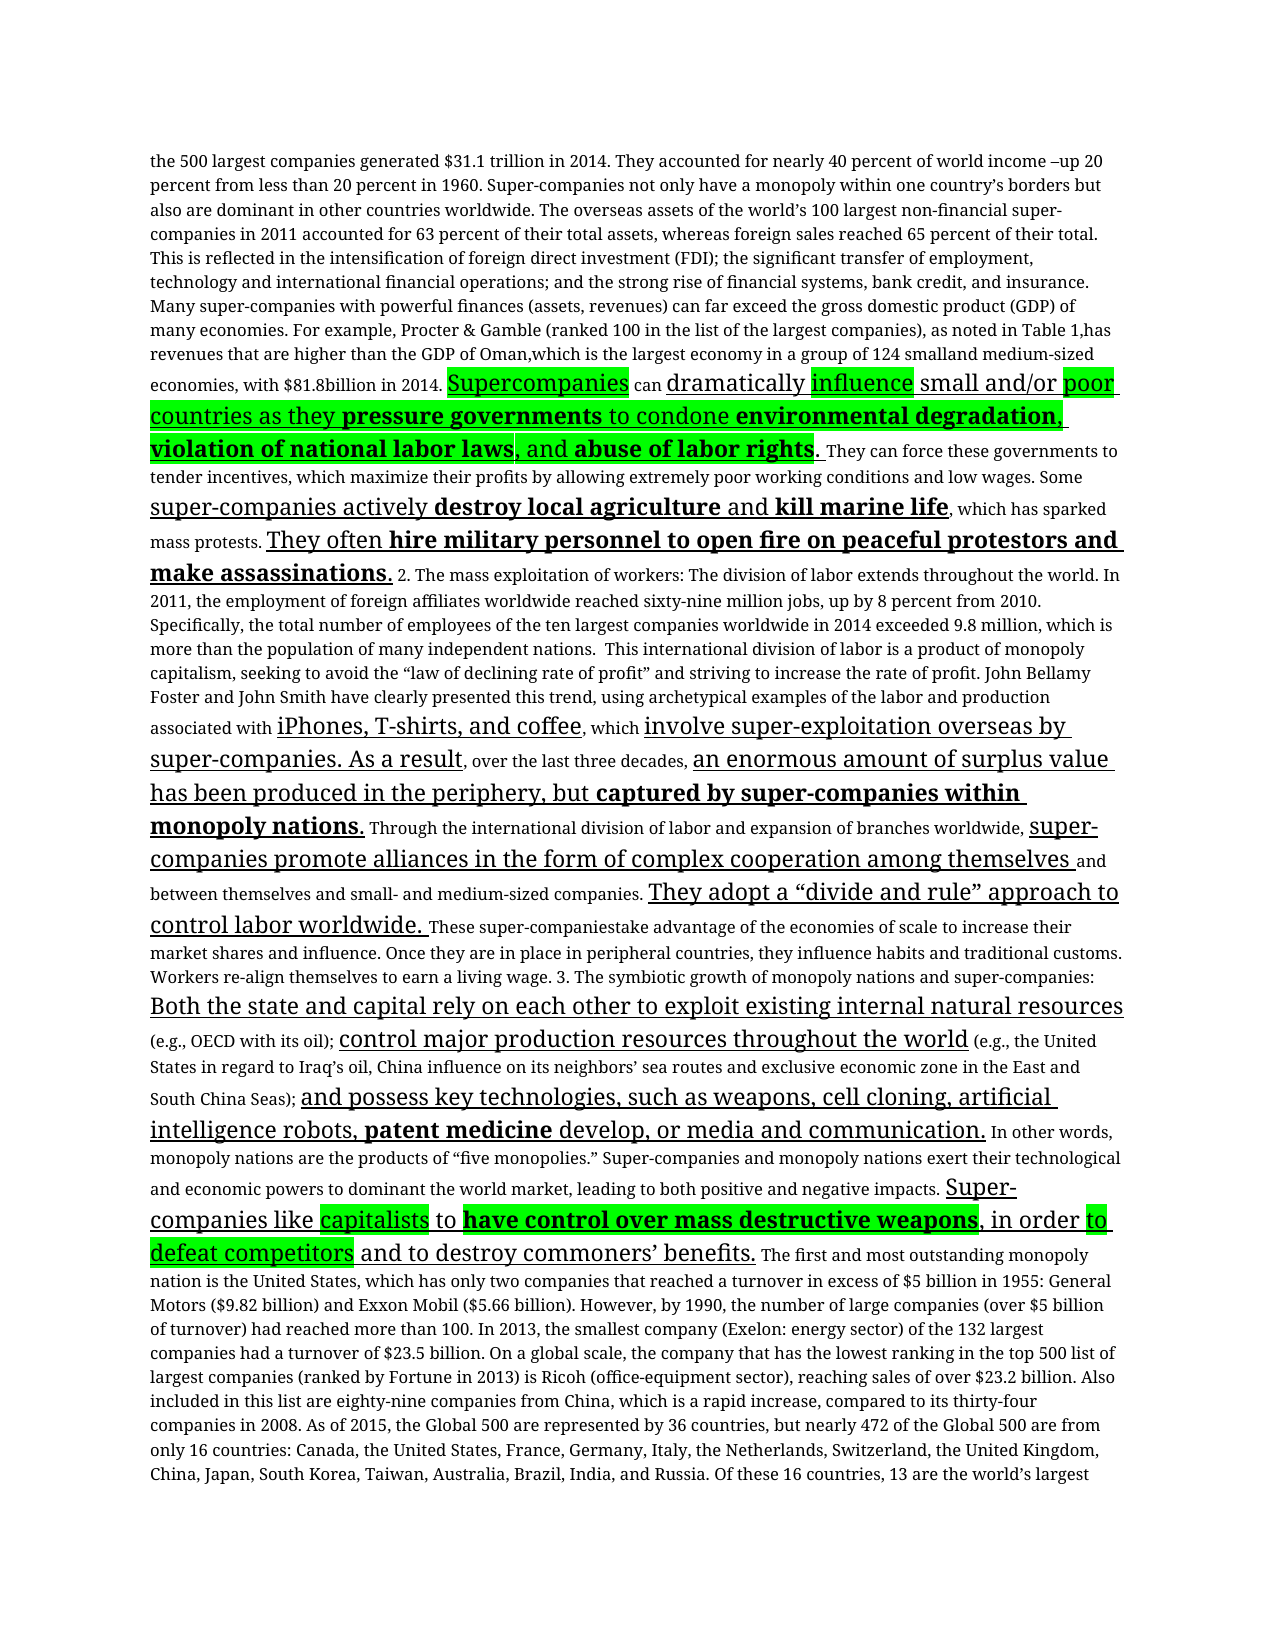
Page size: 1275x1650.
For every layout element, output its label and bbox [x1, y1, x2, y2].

text [150, 150, 1125, 1485]
